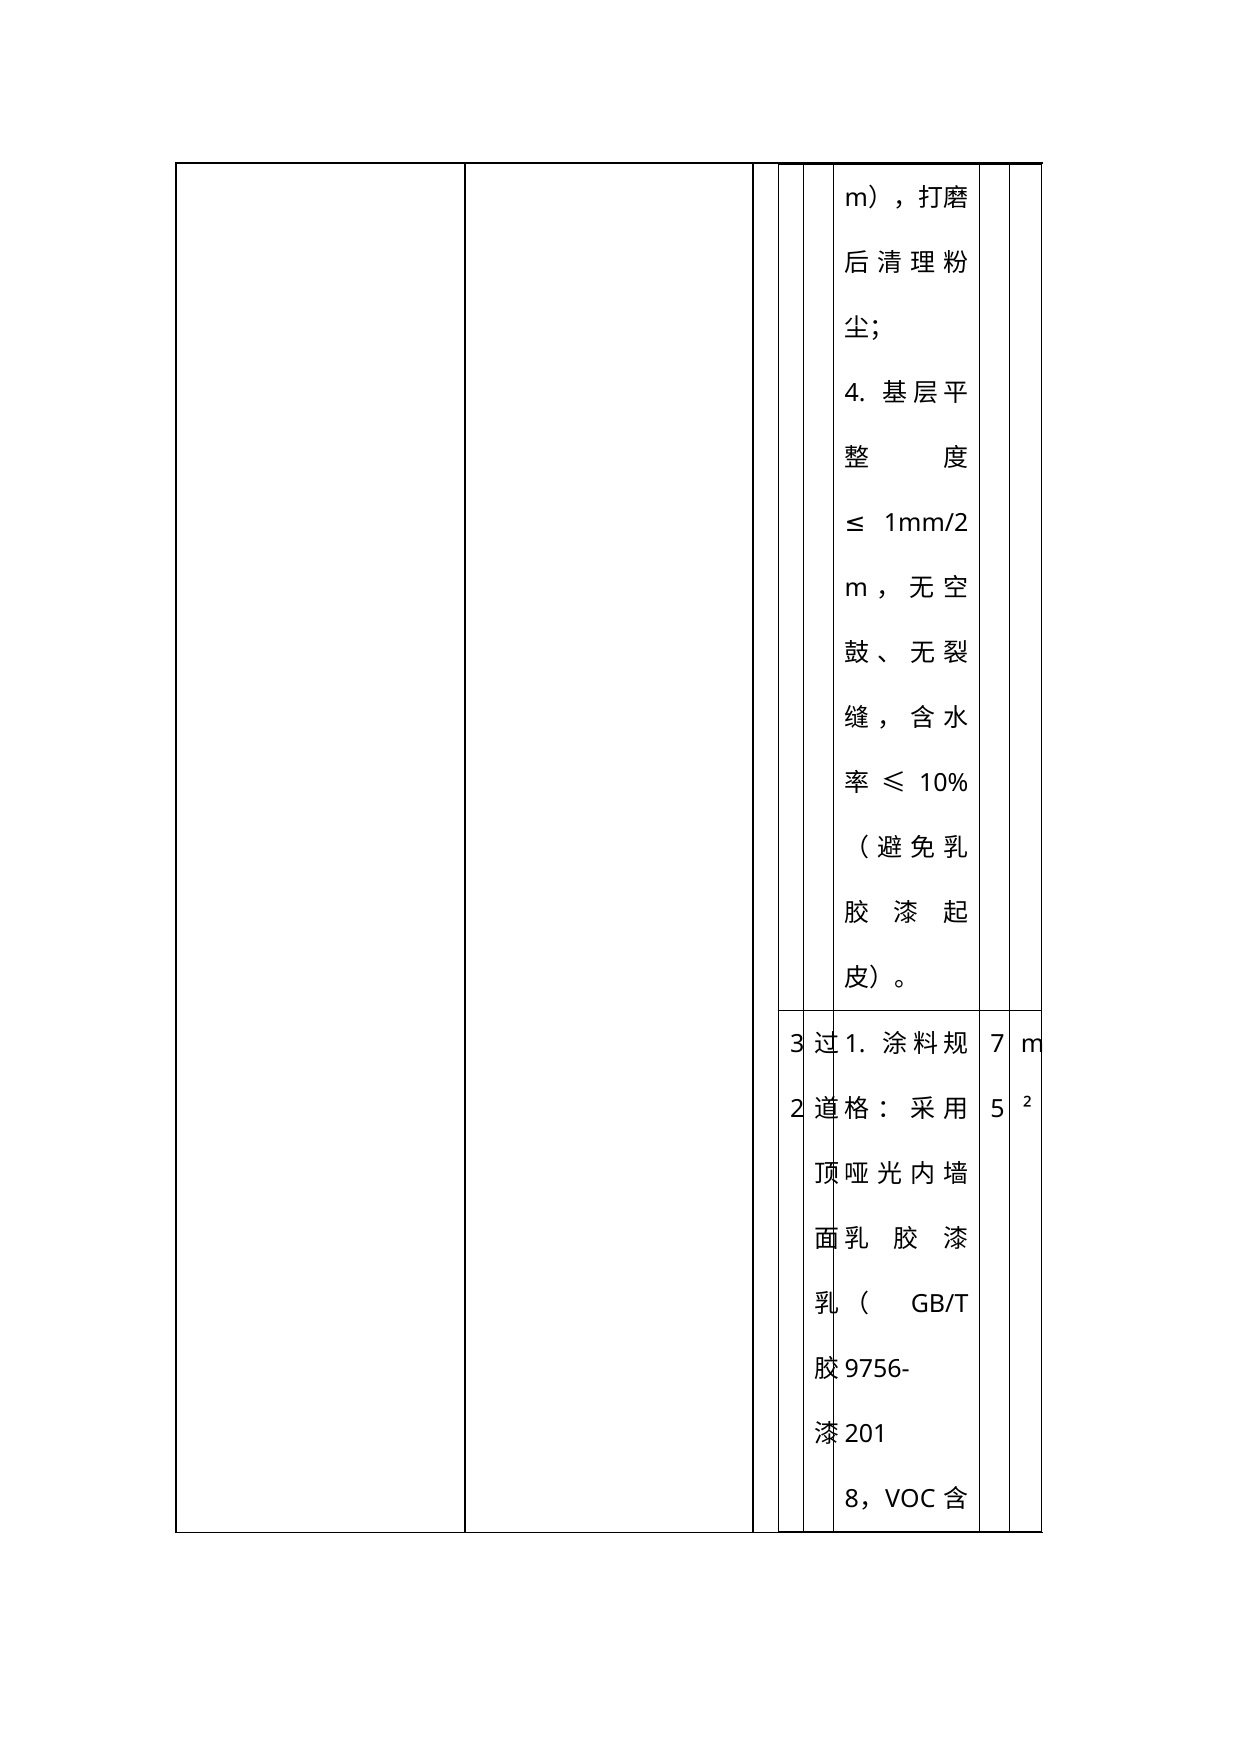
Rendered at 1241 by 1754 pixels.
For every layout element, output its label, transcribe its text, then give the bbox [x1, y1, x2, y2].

table_cell [980, 165, 1009, 1010]
table_cell [804, 1011, 833, 1531]
table_cell 1 [177, 164, 464, 1532]
table_cell [754, 164, 778, 1532]
table_cell [1010, 165, 1041, 1010]
table_cell [1010, 1011, 1041, 1531]
table_cell [804, 165, 833, 1010]
table_cell [779, 1011, 803, 1531]
table_cell ★ [466, 164, 752, 1532]
table_cell [834, 1011, 979, 1531]
table_cell [834, 165, 979, 1010]
table_cell [980, 1011, 1009, 1531]
table_cell [779, 165, 803, 1010]
